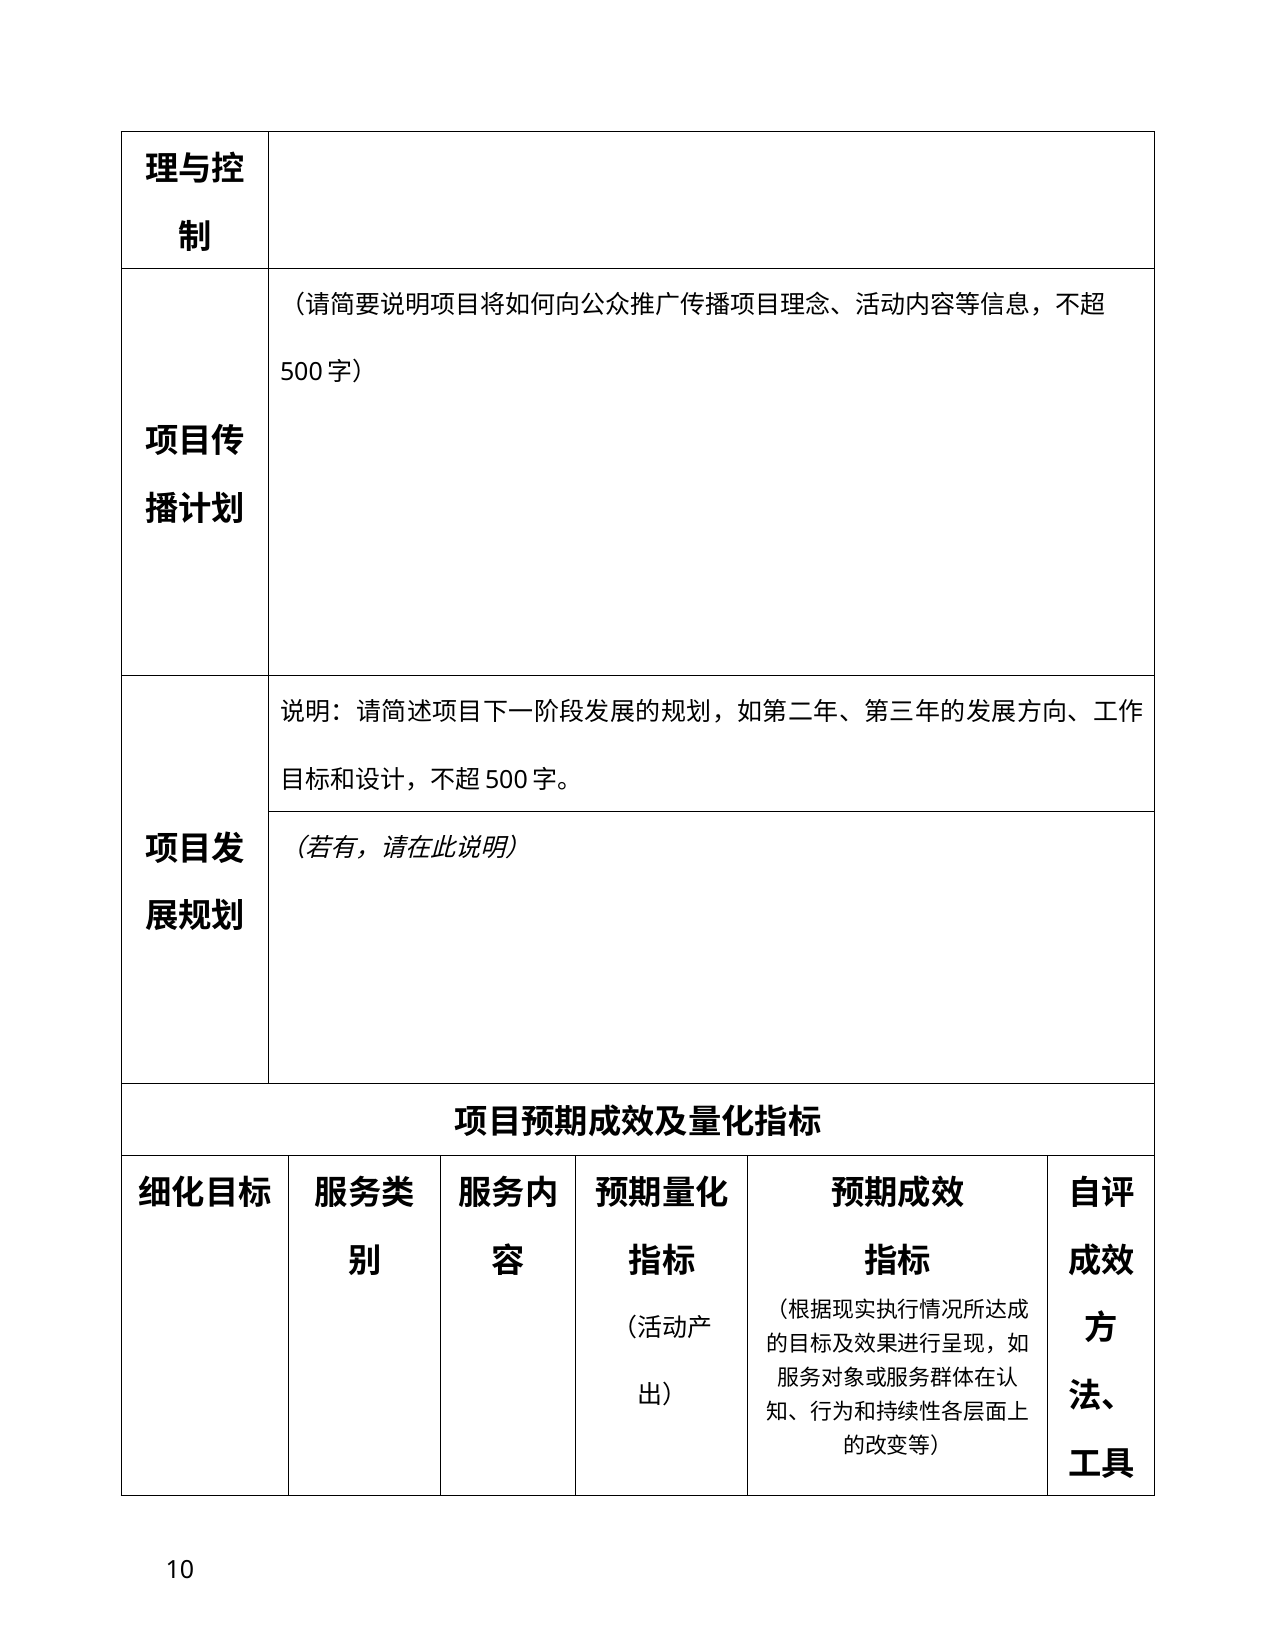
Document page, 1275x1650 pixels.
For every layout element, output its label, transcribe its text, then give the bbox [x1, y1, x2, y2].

table_cell （若有，请在此说明） [269, 812, 1154, 1083]
table_cell 服务内容 [441, 1156, 575, 1494]
table_cell 项目预期成效及量化指标 [122, 1084, 1154, 1155]
table_cell 项目传播计划 [122, 269, 268, 675]
table_cell 自评成效方法、工具 [1048, 1156, 1154, 1494]
table_cell 预期量化 指标 （活动产出） [576, 1156, 747, 1494]
table_cell 细化目标 [122, 1156, 288, 1494]
table_cell 服务类别 [289, 1156, 440, 1494]
table_cell （请简要说明项目将如何向公众推广传播项目理念、活动内容等信息，不超500字） [269, 269, 1154, 675]
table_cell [269, 132, 1154, 267]
table_cell 项目发展规划 [122, 676, 268, 1083]
table_cell 说明：请简述项目下一阶段发展的规划，如第二年、第三年的发展方向、工作目标和设计，不超500字。 [269, 676, 1154, 811]
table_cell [748, 1156, 1047, 1494]
table_cell 项目 风险管理与控制 [122, 132, 268, 267]
